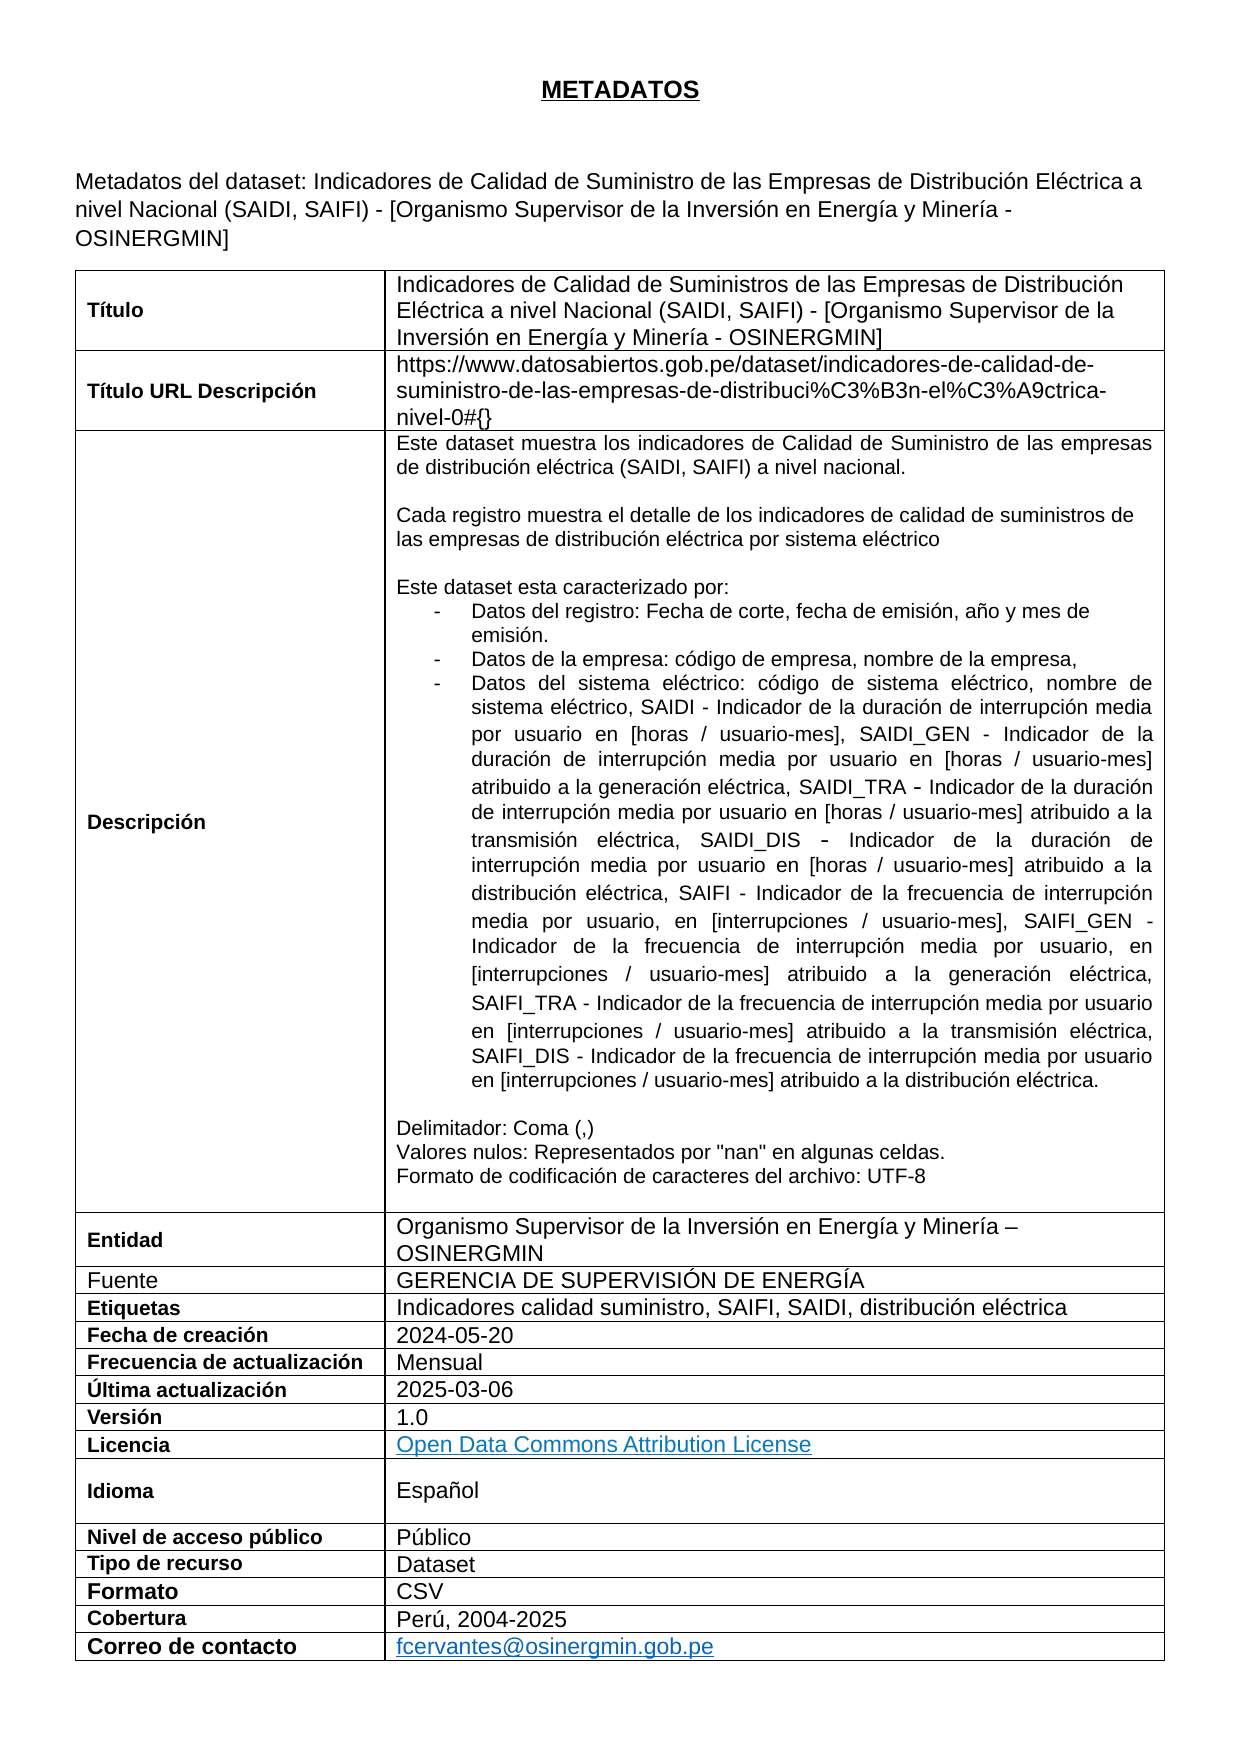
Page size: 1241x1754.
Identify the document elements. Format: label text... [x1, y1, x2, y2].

table_cell Fuente [76, 1267, 384, 1293]
table_cell Idioma [76, 1459, 384, 1522]
table_cell Frecuencia de actualización [76, 1349, 384, 1375]
table_cell Correo de contacto [76, 1633, 384, 1659]
table_cell Español [386, 1459, 1164, 1522]
table_cell Etiquetas [76, 1294, 384, 1321]
table_cell Perú, 2004-2025 [386, 1606, 1164, 1632]
table_cell Indicadores calidad suministro, SAIFI, SAIDI, distribución eléctrica [386, 1294, 1164, 1321]
table_cell Título URL Descripción [76, 351, 384, 430]
table_cell Formato [76, 1578, 384, 1605]
table_cell CSV [386, 1578, 1164, 1605]
table_cell Este dataset muestra los indicadores de Calidad de Suministro de las empresas de distribución eléctrica (SAIDI, SAIFI) a nivel nacional. Cada registro muestra el detalle de los indicadores de calidad de suministros de las empresas de distribución eléctrica por sistema eléctrico Este dataset esta caracterizado por: Datos del registro: Fecha de corte, fecha de emisión, año y mes de emisión. Datos de la empresa: código de empresa, nombre de la empresa, Datos del sistema eléctrico: código de sistema eléctrico, nombre de sistema eléctrico, SAIDI - Indicador de la duración de interrupción media por usuario en [horas / usuario-mes], SAIDI_GEN - Indicador de la duración de interrupción media por usuario en [horas / usuario-mes] atribuido a la generación eléctrica, SAIDI_TRA - Indicador de la duración de interrupción media por usuario en [horas / usuario-mes] atribuido a la transmisión eléctrica, SAIDI_DIS - Indicador de la duración de interrupción media por usuario en [horas / usuario-mes] atribuido a la distribución eléctrica, SAIFI - Indicador de la frecuencia de interrupción media por usuario, en [interrupciones / usuario-mes], SAIFI_GEN - Indicador de la frecuencia de interrupción media por usuario, en [interrupciones / usuario-mes] atribuido a la generación eléctrica, SAIFI_TRA - Indicador de la frecuencia de interrupción media por usuario en [interrupciones / usuario-mes] atribuido a la transmisión eléctrica, SAIFI_DIS - Indicador de la frecuencia de interrupción media por usuario en [interrupciones / usuario-mes] atribuido a la distribución eléctrica. Delimitador: Coma (,) Valores nulos: Representados por "nan" en algunas celdas. Formato de codificación de caracteres del archivo: UTF-8 [386, 431, 1164, 1212]
table_cell Público [386, 1524, 1164, 1550]
text METADATOS [75, 75, 1165, 104]
table_cell Organismo Supervisor de la Inversión en Energía y Minería – OSINERGMIN [386, 1213, 1164, 1266]
table_cell Mensual [386, 1349, 1164, 1375]
table_header Título [76, 271, 384, 350]
table_cell Licencia [76, 1431, 384, 1458]
table_cell fcervantes@osinergmin.gob.pe [386, 1633, 1164, 1659]
table_cell Open Data Commons Attribution License [386, 1431, 1164, 1458]
table_cell GERENCIA DE SUPERVISIÓN DE ENERGÍA [386, 1267, 1164, 1293]
table_cell Fecha de creación [76, 1322, 384, 1348]
table_cell 2025-03-06 [386, 1376, 1164, 1403]
table_cell Tipo de recurso [76, 1551, 384, 1577]
table_cell Descripción [76, 431, 384, 1212]
table_header Indicadores de Calidad de Suministros de las Empresas de Distribución Eléctrica a nivel Nacional (SAIDI, SAIFI) - [Organismo Supervisor de la Inversión en Energía y Minería - OSINERGMIN] [386, 271, 1164, 350]
table_cell Entidad [76, 1213, 384, 1266]
table_cell 1.0 [386, 1404, 1164, 1430]
table_cell Versión [76, 1404, 384, 1430]
table_cell Nivel de acceso público [76, 1524, 384, 1550]
text Metadatos del dataset: Indicadores de Calidad de Suministro de las Empresas de Distribución Eléctrica a nivel Nacional (SAIDI, SAIFI) - [Organismo Supervisor de la Inversión en Energía y Minería - OSINERGMIN] [75, 168, 1165, 251]
table_cell Dataset [386, 1551, 1164, 1577]
table_cell Cobertura [76, 1606, 384, 1632]
table_cell https://www.datosabiertos.gob.pe/dataset/indicadores-de-calidad-de-suministro-de-las-empresas-de-distribuci%C3%B3n-el%C3%A9ctrica-nivel-0#{} [386, 351, 1164, 430]
table_cell Última actualización [76, 1376, 384, 1403]
table_cell 2024-05-20 [386, 1322, 1164, 1348]
